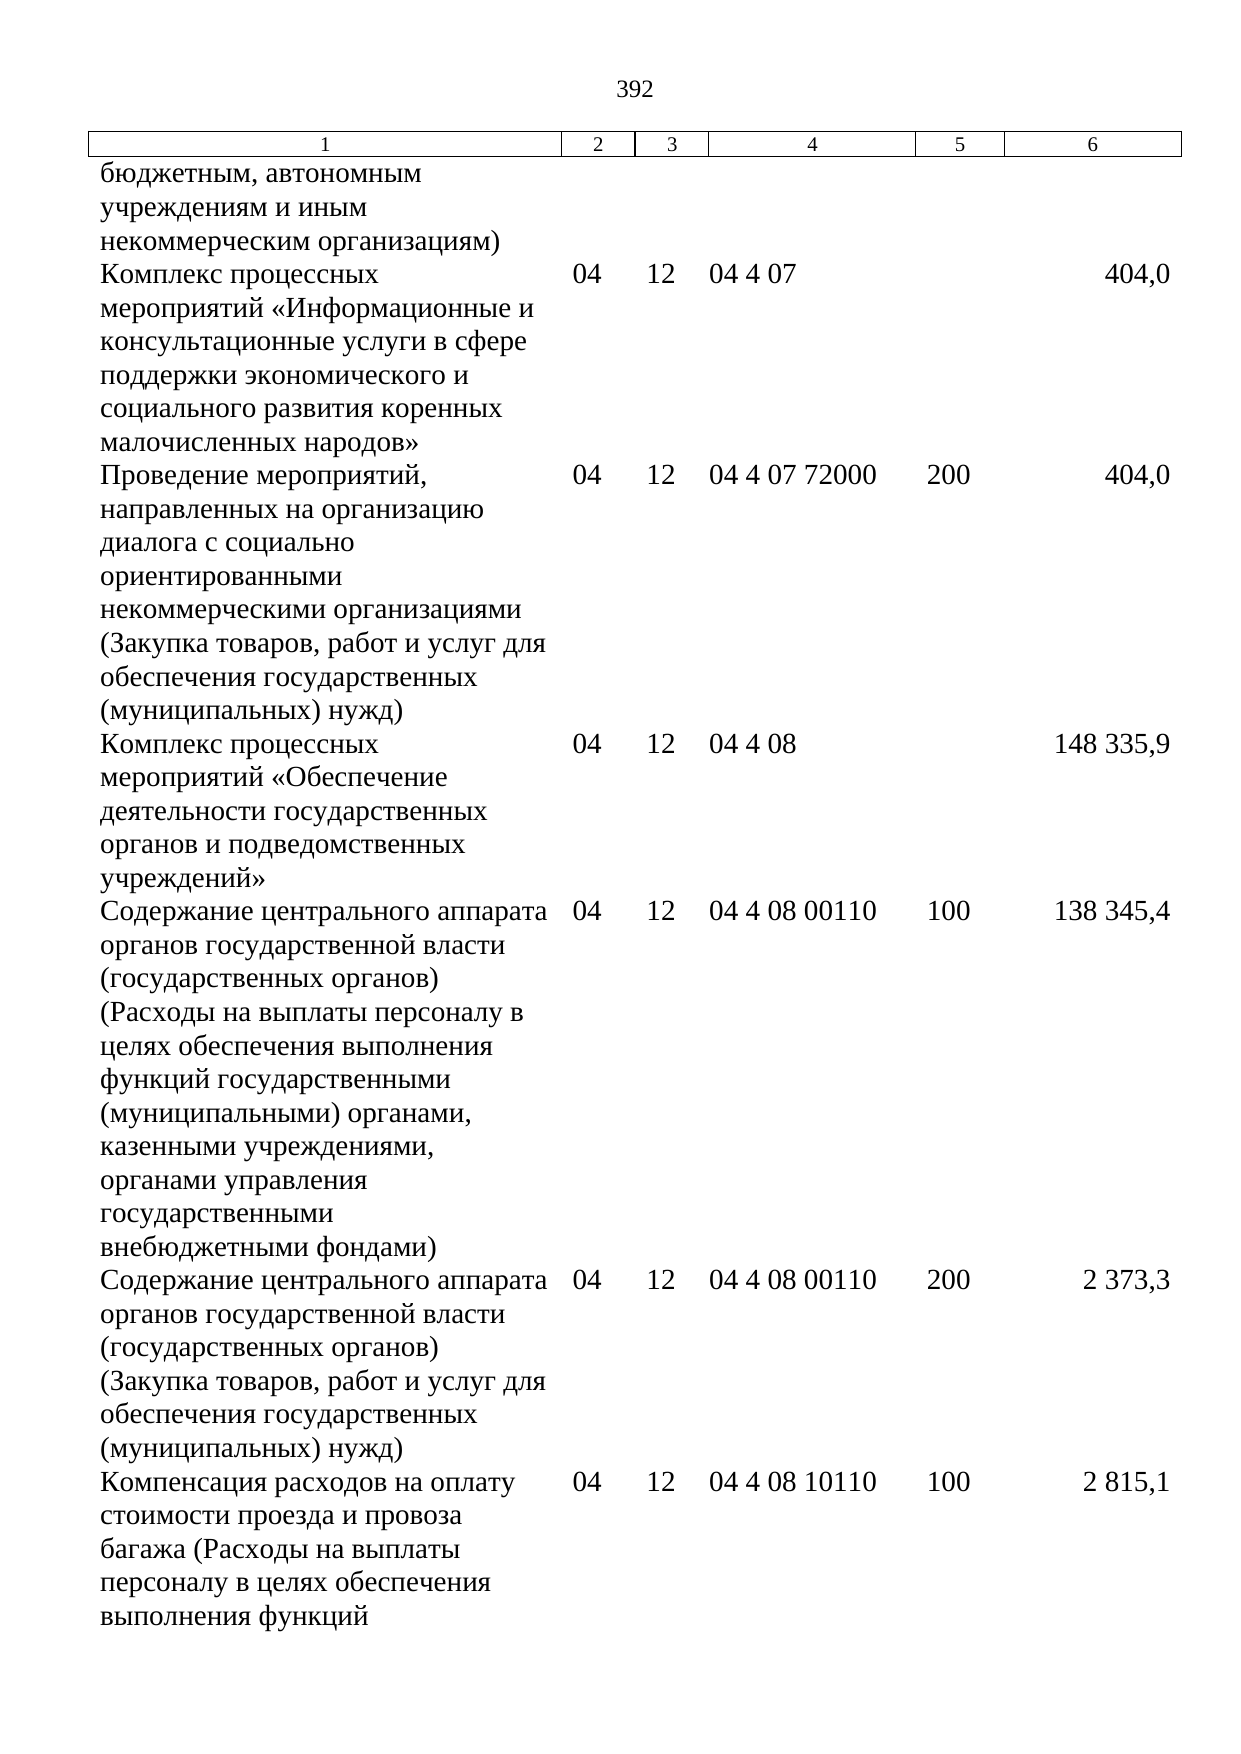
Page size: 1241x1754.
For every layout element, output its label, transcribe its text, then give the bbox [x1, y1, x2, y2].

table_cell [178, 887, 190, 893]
table_header 2 [562, 132, 634, 156]
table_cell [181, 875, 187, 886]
table_header 5 [916, 132, 1004, 156]
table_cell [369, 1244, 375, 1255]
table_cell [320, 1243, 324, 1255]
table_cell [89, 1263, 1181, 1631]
table_header 6 [1005, 132, 1181, 156]
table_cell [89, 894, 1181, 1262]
table_header 4 [709, 132, 915, 156]
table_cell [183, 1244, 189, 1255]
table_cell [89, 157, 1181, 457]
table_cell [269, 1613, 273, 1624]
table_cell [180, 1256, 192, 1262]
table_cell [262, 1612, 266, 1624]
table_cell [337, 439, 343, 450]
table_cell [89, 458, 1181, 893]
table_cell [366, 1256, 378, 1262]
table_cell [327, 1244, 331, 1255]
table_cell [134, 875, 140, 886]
table_header 1 [89, 132, 561, 156]
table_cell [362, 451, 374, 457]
table_header 3 [636, 132, 708, 156]
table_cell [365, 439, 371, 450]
